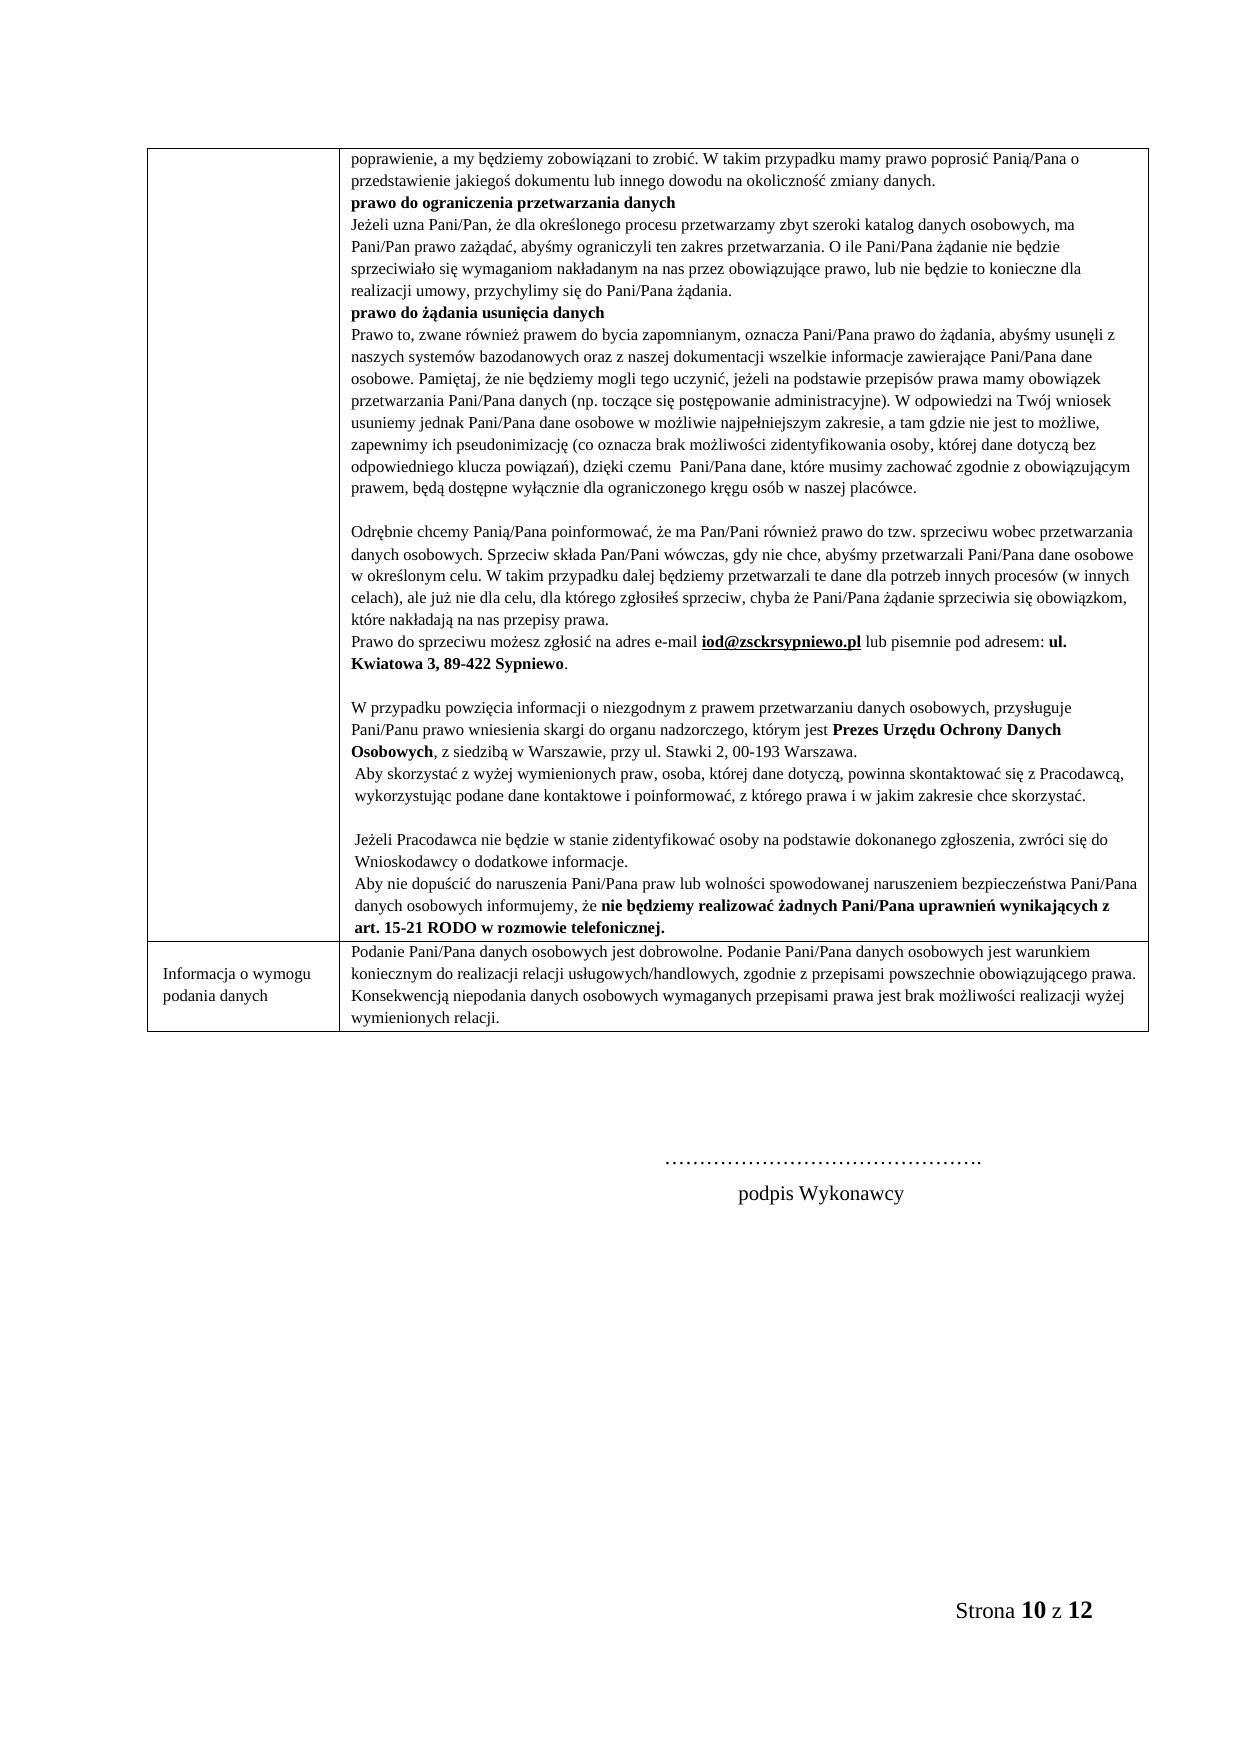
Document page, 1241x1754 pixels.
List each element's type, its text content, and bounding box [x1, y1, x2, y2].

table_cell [340, 149, 1148, 941]
table_cell Podanie Pani/Pana danych osobowych jest dobrowolne. Podanie Pani/Pana danych osobowych jest warunkiem koniecznym do realizacji relacji usługowych/handlowych, zgodnie z przepisami powszechnie obowiązującego prawa. Konsekwencją niepodania danych osobowych wymaganych przepisami prawa jest brak możliwości realizacji wyżej wymienionych relacji. [340, 942, 1148, 1031]
table_cell Informacja o wymogu podania danych [148, 942, 339, 1031]
text podpis Wykonawcy [148, 1181, 1093, 1205]
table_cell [148, 149, 339, 941]
text ………………………………………. [148, 1145, 1093, 1169]
